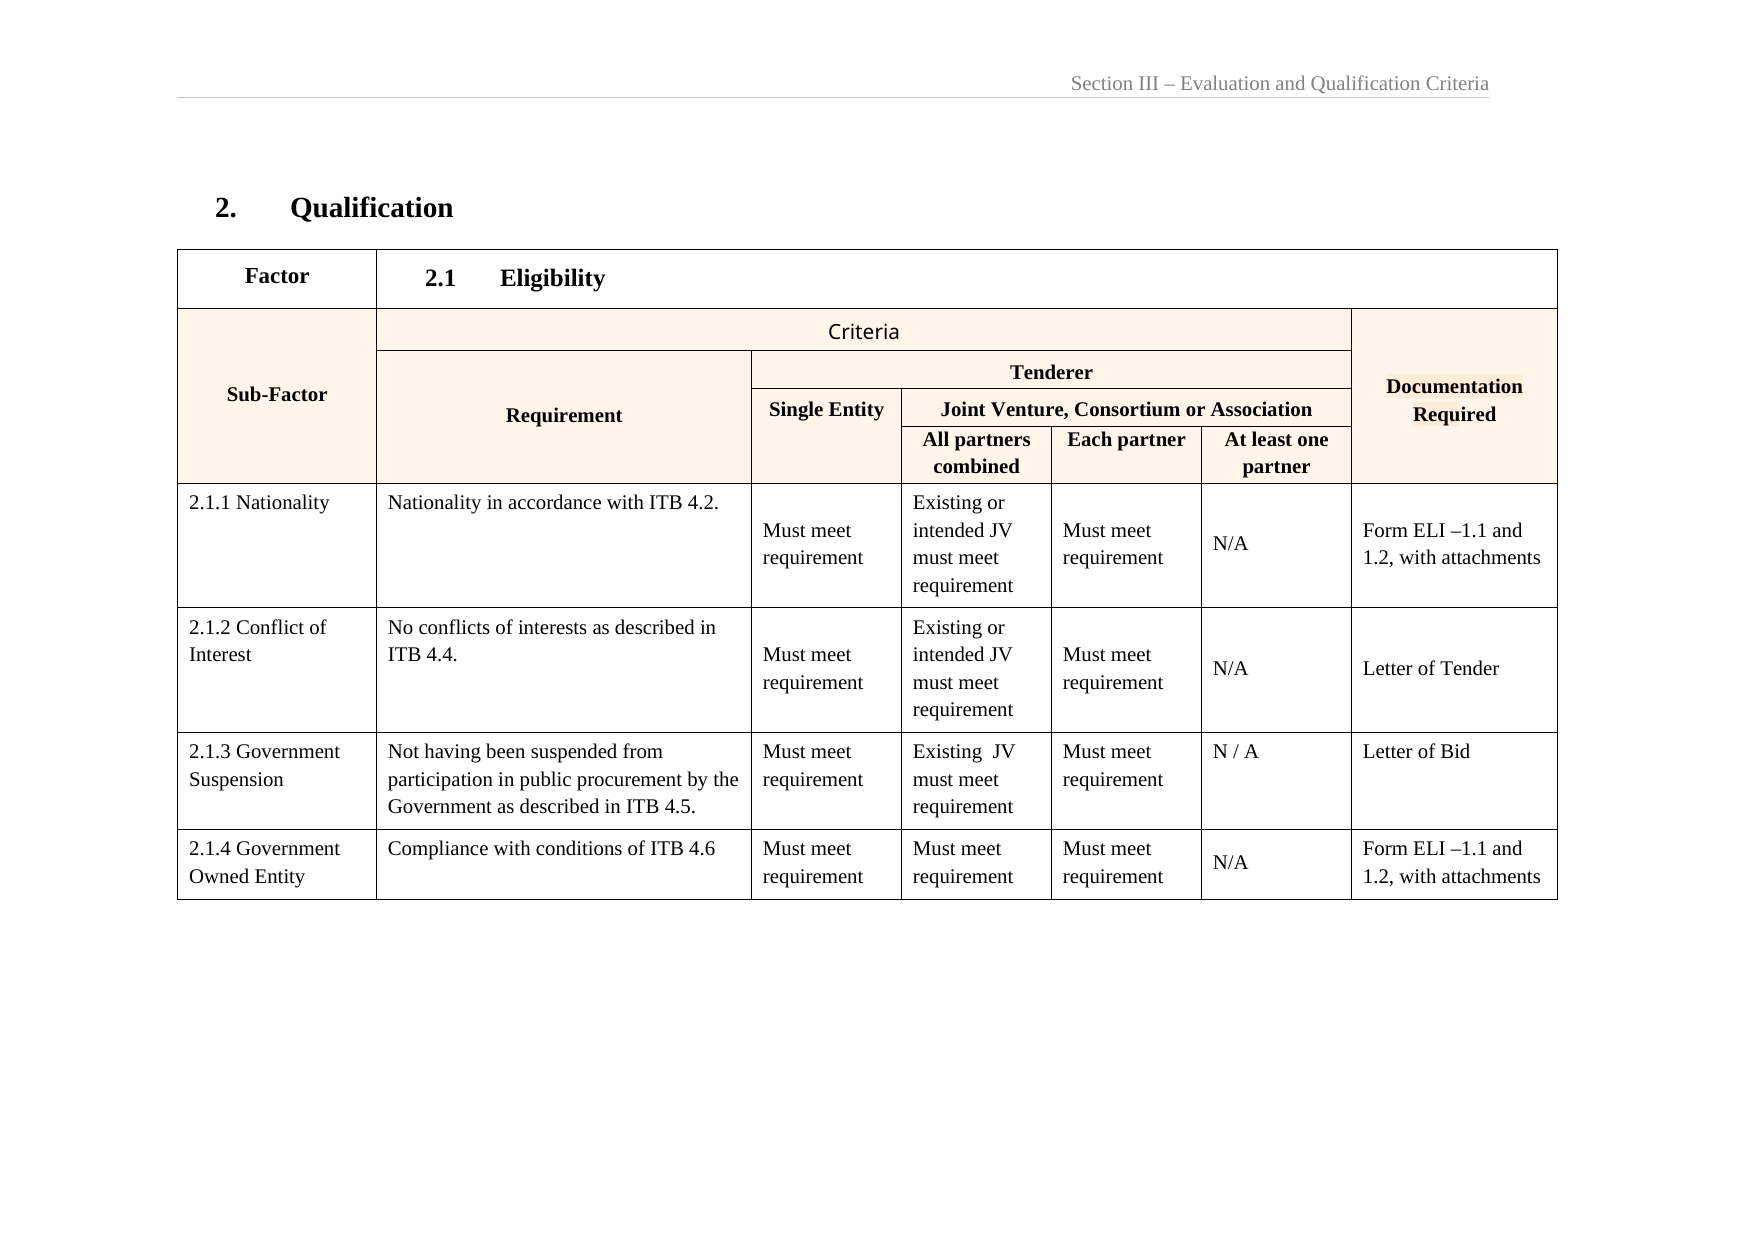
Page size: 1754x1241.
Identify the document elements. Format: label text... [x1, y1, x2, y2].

table_cell Letter of Tender [1352, 608, 1557, 732]
table_cell Must meet requirement [902, 830, 1051, 898]
text 2. Qualification [215, 190, 1489, 223]
table_cell At least one partner [1202, 427, 1351, 483]
table_cell 2.1.1 Nationality [178, 484, 376, 607]
table_cell Must meet requirement [752, 484, 901, 607]
table_cell Compliance with conditions of ITB 4.6 [377, 830, 751, 898]
table_cell Must meet requirement [752, 608, 901, 732]
table_cell 2.1.4 Government Owned Entity [178, 830, 376, 898]
table_cell Must meet requirement [752, 733, 901, 829]
table_cell Requirement [377, 351, 751, 483]
table_cell Must meet requirement [1052, 733, 1201, 829]
table_cell Existing or intended JV must meet requirement [902, 484, 1051, 607]
table_cell Must meet requirement [752, 830, 901, 898]
table_cell Joint Venture, Consortium or Association [902, 389, 1351, 426]
table_header Factor [178, 250, 376, 308]
table_cell 2.1.2 Conflict of Interest [178, 608, 376, 732]
table_cell N/A [1202, 830, 1351, 898]
table_cell N/A [1202, 484, 1351, 607]
table_cell Single Entity [752, 389, 901, 483]
table_cell Existing or intended JV must meet requirement [902, 608, 1051, 732]
table_cell Documentation Required [1352, 309, 1557, 483]
table_cell N/A [1202, 608, 1351, 732]
table_cell Must meet requirement [1052, 830, 1201, 898]
table_cell All partners combined [902, 427, 1051, 483]
table_header 2.1 Eligibility [377, 250, 1557, 308]
table_cell No conflicts of interests as described in ITB 4.4. [377, 608, 751, 732]
table_cell Not having been suspended from participation in public procurement by the Government as described in ITB 4.5. [377, 733, 751, 829]
table_cell Criteria [377, 309, 1351, 350]
table_cell Form ELI –1.1 and 1.2, with attachments [1352, 830, 1557, 898]
table_cell Form ELI –1.1 and 1.2, with attachments [1352, 484, 1557, 607]
table_cell Each partner [1052, 427, 1201, 483]
table_cell Must meet requirement [1052, 484, 1201, 607]
table_cell N / A [1202, 733, 1351, 829]
table_cell Nationality in accordance with ITB 4.2. [377, 484, 751, 607]
table_cell 2.1.3 Government Suspension [178, 733, 376, 829]
table_cell Must meet requirement [1052, 608, 1201, 732]
table_cell Sub-Factor [178, 309, 376, 483]
table_cell Letter of Bid [1352, 733, 1557, 829]
table_cell Tenderer [752, 351, 1351, 388]
table_cell Existing JV must meet requirement [902, 733, 1051, 829]
